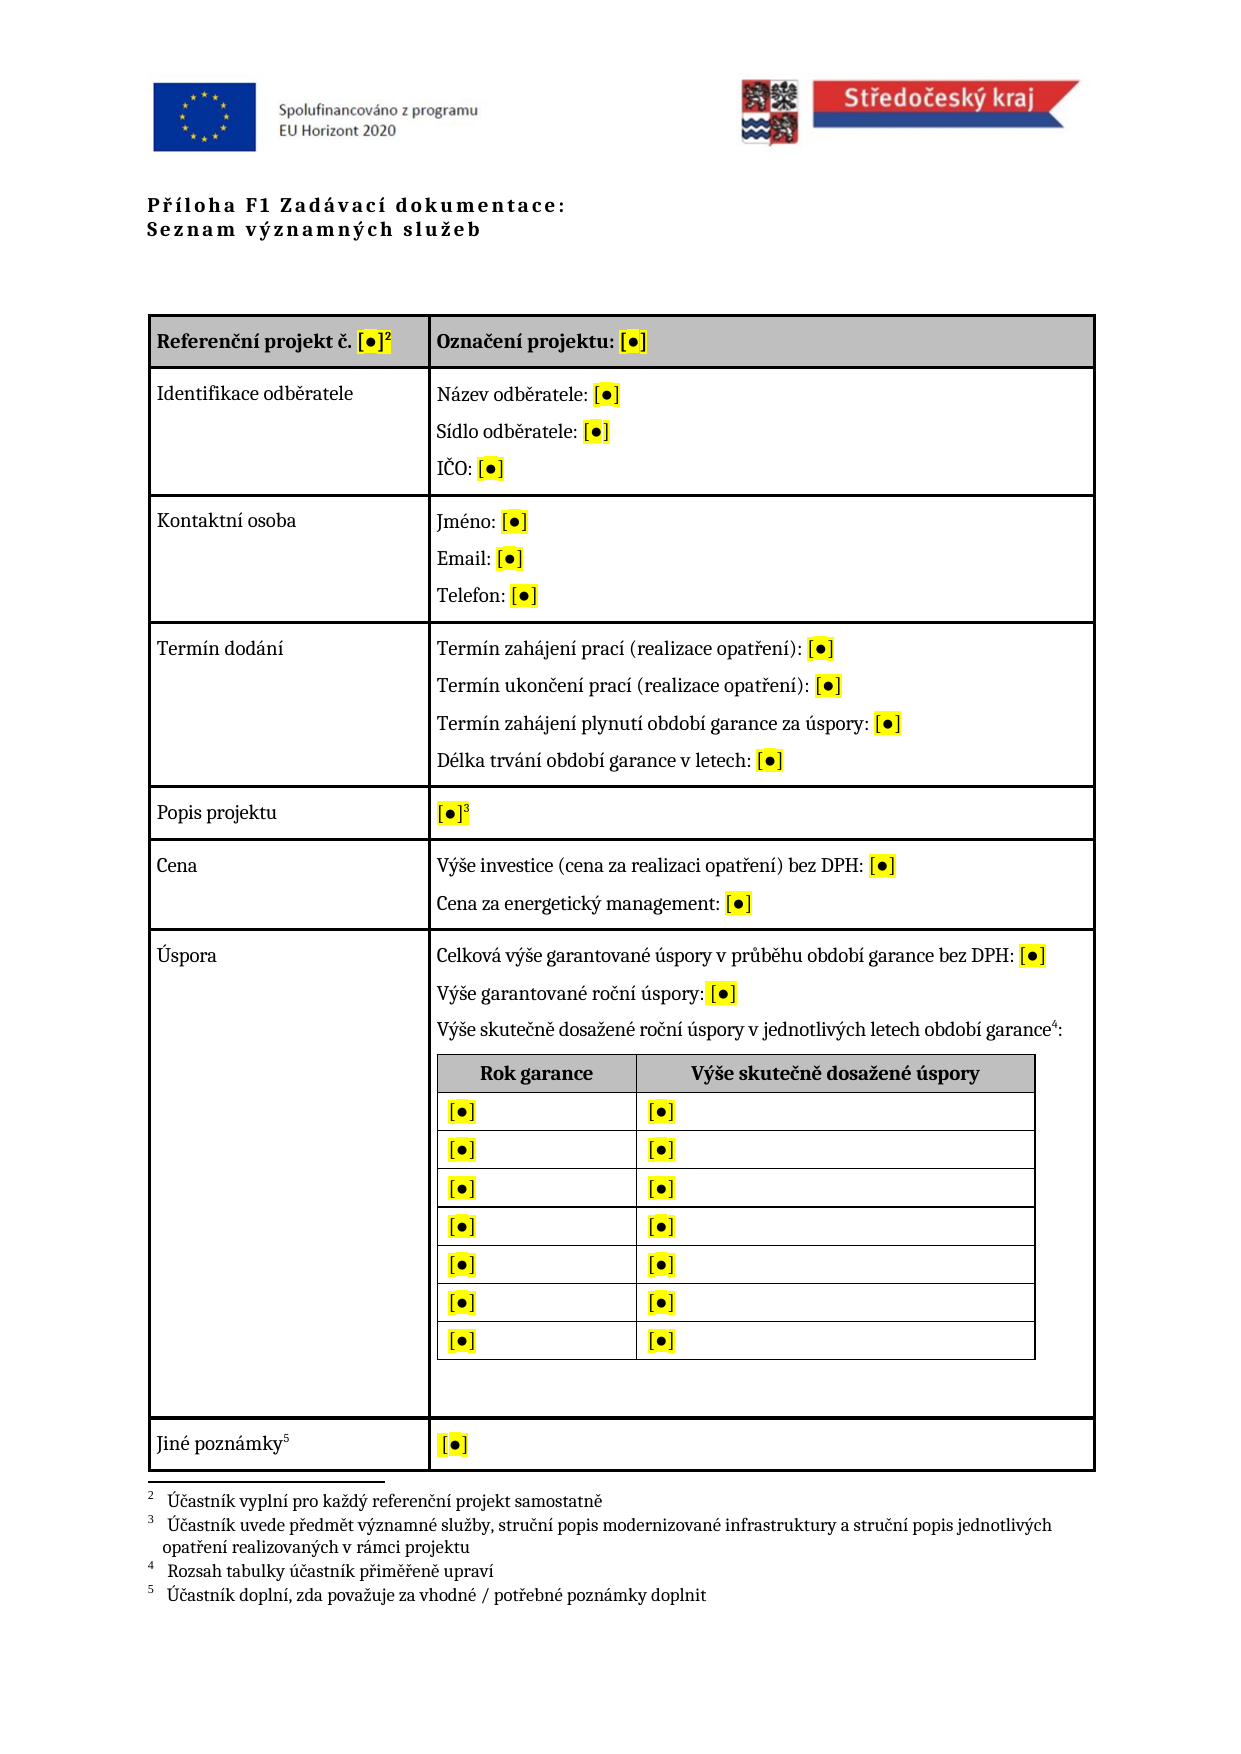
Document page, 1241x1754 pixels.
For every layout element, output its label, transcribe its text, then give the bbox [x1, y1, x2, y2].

table_cell Popis projektu [151, 788, 428, 838]
table_cell Úspora [151, 931, 428, 1416]
table_header Referenční projekt č. [●] [151, 317, 428, 366]
table_cell [●] [431, 1420, 1093, 1469]
table_cell Jiné poznámky [151, 1420, 428, 1469]
table_cell Termín zahájení prací (realizace opatření): [●] Termín ukončení prací (realizace opatření): [●] Termín zahájení plynutí období garance za úspory: [●] Délka trvání období garance v letech: [●] [431, 624, 1093, 785]
table_cell Celková výše garantované úspory v průběhu období garance bez DPH: [●] Výše garantované roční úspory: [●] Výše skutečně dosažené roční úspory v jednotlivých letech období garance: [431, 931, 1093, 1416]
picture [147, 73, 1093, 158]
table_cell [●] [431, 788, 1093, 838]
table_cell Identifikace odběratele [151, 369, 428, 493]
table_cell Výše investice (cena za realizaci opatření) bez DPH: [●] Cena za energetický management: [●] [431, 841, 1093, 928]
table_cell Kontaktní osoba [151, 497, 428, 621]
table_cell Název odběratele: [●] Sídlo odběratele: [●] IČO: [●] [431, 369, 1093, 493]
table_cell Termín dodání [151, 624, 428, 785]
table_header Označení projektu: [●] [431, 317, 1093, 366]
table_cell Jméno: [●] Email: [●] Telefon: [●] [431, 497, 1093, 621]
table_cell Cena [151, 841, 428, 928]
